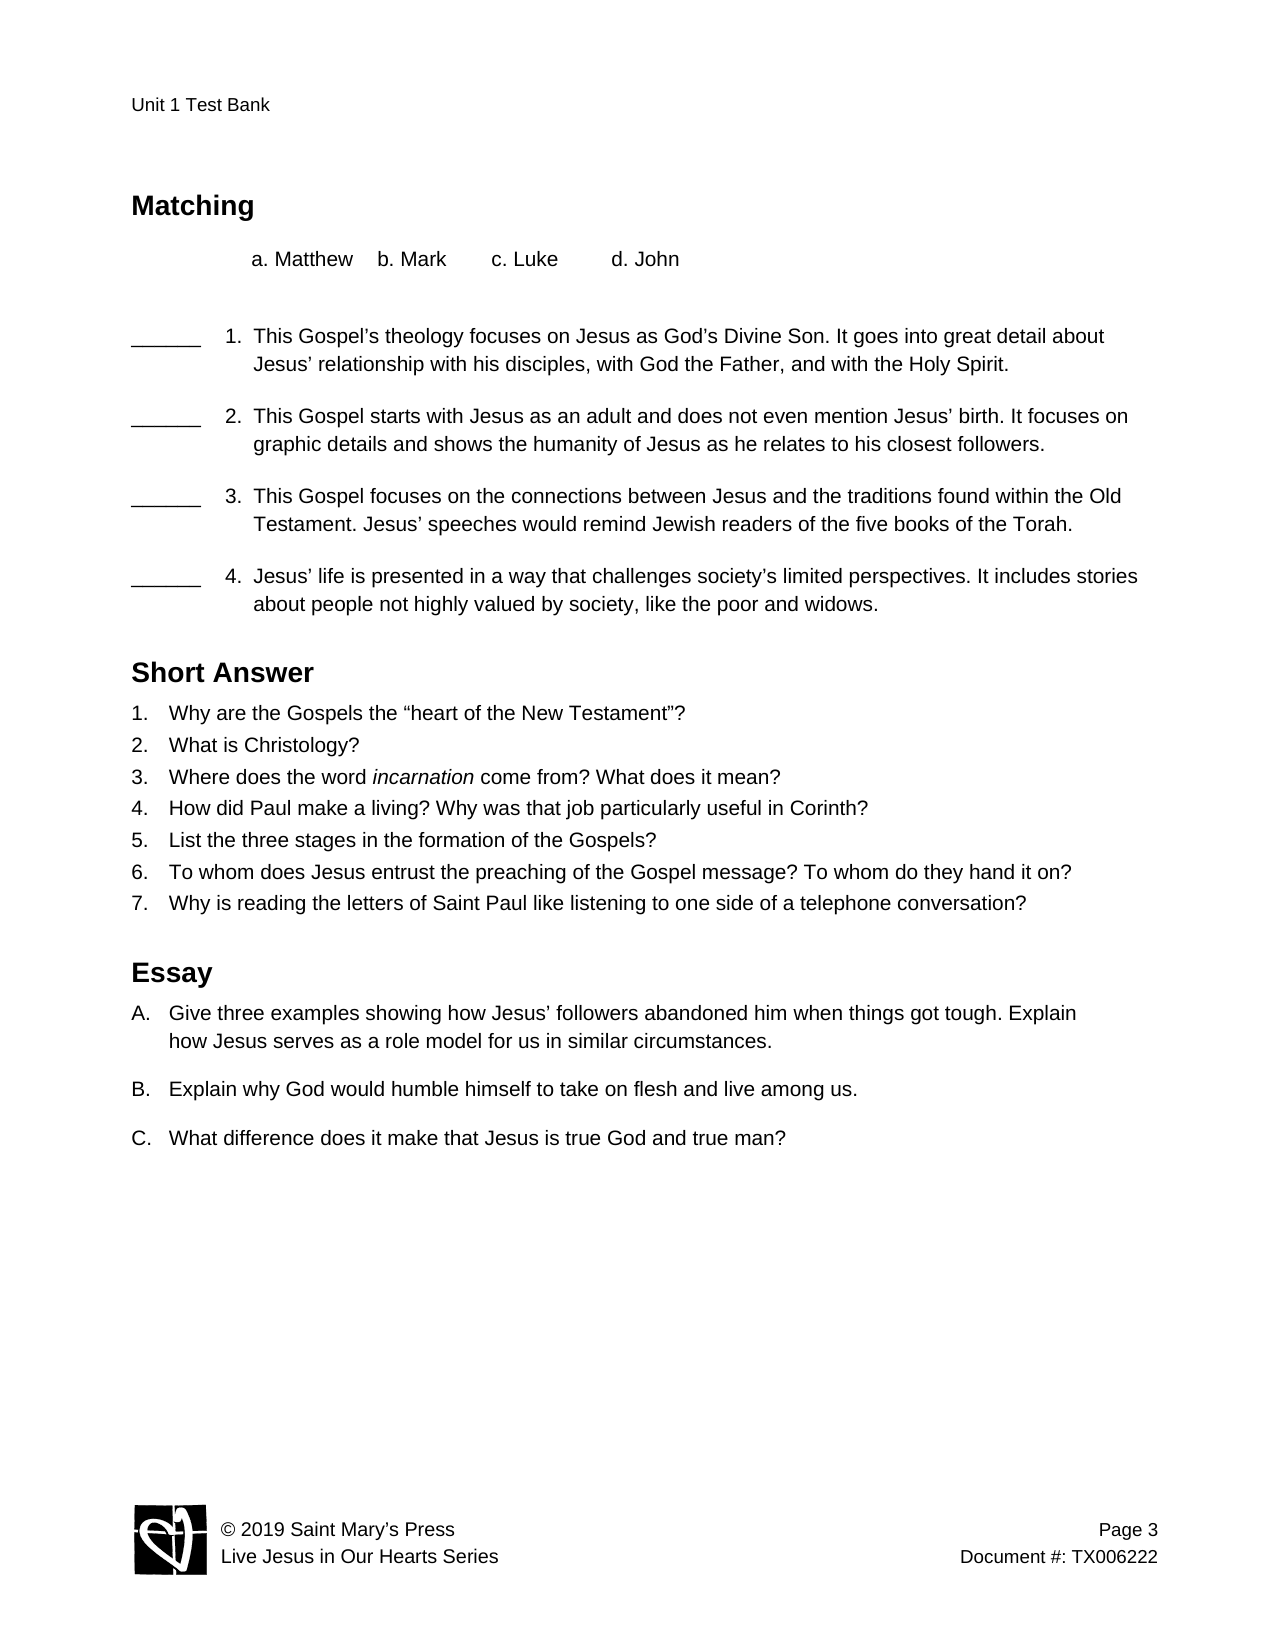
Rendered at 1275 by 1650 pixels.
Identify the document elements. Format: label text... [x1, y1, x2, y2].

text Matching [131, 189, 1144, 221]
list Where does the word incarnation come from? What does it mean? [131, 764, 1144, 788]
list What is Christology? [131, 733, 1144, 757]
text What difference does it make that Jesus is true God and true man? [131, 1125, 1144, 1149]
list Why are the Gospels the “heart of the New Testament”? [131, 701, 1144, 725]
text ______ 4. Jesus’ life is presented in a way that challenges society’s limited perspectives. It includes stories about people not highly valued by society, like the poor and widows. [131, 564, 1144, 615]
text Explain why God would humble himself to take on flesh and live among us. [131, 1077, 1144, 1101]
text ______ 3. This Gospel focuses on the connections between Jesus and the traditions found within the Old Testament. Jesus’ speeches would remind Jewish readers of the five books of the Torah. [131, 484, 1144, 535]
list List the three stages in the formation of the Gospels? [131, 828, 1144, 852]
text ______ 2. This Gospel starts with Jesus as an adult and does not even mention Jesus’ birth. It focuses on graphic details and shows the humanity of Jesus as he relates to his closest followers. [131, 404, 1144, 455]
text ______ 1. This Gospel’s theology focuses on Jesus as God’s Divine Son. It goes into great detail about Jesus’ relationship with his disciples, with God the Father, and with the Holy Spirit. [131, 324, 1144, 375]
text Give three examples showing how Jesus’ followers abandoned him when things got tough. Explain how Jesus serves as a role model for us in similar circumstances. [131, 1001, 1144, 1053]
text a. Matthew b. Mark c. Luke d. John [191, 246, 1144, 270]
text Essay [131, 956, 1144, 989]
text Short Answer [131, 656, 1144, 689]
list Why is reading the letters of Saint Paul like listening to one side of a telephone conversation? [131, 891, 1144, 915]
list To whom does Jesus entrust the preaching of the Gospel message? To whom do they hand it on? [131, 859, 1144, 883]
list How did Paul make a living? Why was that job particularly useful in Corinth? [131, 796, 1144, 820]
